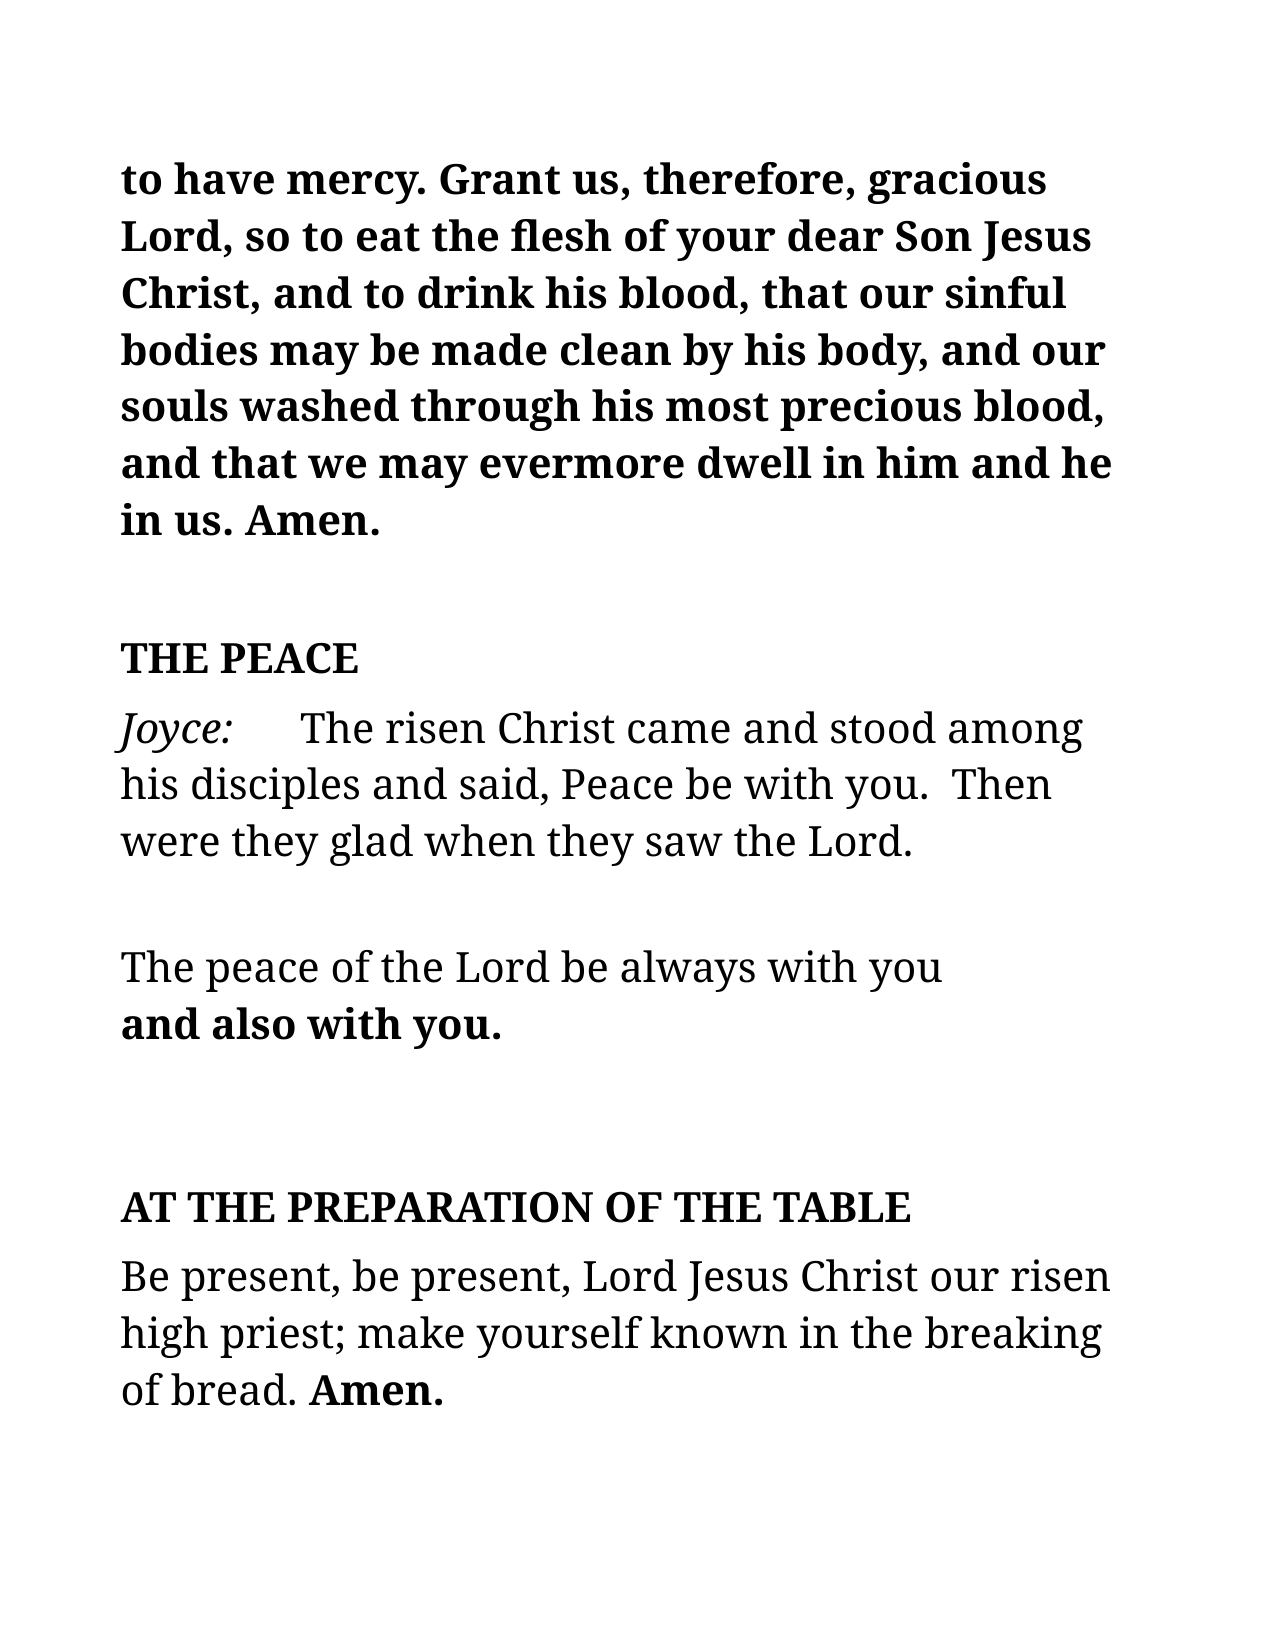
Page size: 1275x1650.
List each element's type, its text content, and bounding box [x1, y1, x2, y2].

text Joyce: The risen Christ came and stood among his disciples and said, Peace be with you. Then were they glad when they saw the Lord. [120, 698, 1125, 869]
text AT THE PREPARATION OF THE TABLE [120, 1178, 1125, 1234]
text Be present, be present, Lord Jesus Christ our risen high priest; make yourself known in the breaking of bread. Amen. [120, 1247, 1125, 1417]
text The peace of the Lord be always with you [120, 938, 1125, 995]
text THE PEACE [120, 629, 1125, 686]
text and also with you. [120, 995, 1125, 1052]
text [120, 150, 1125, 547]
